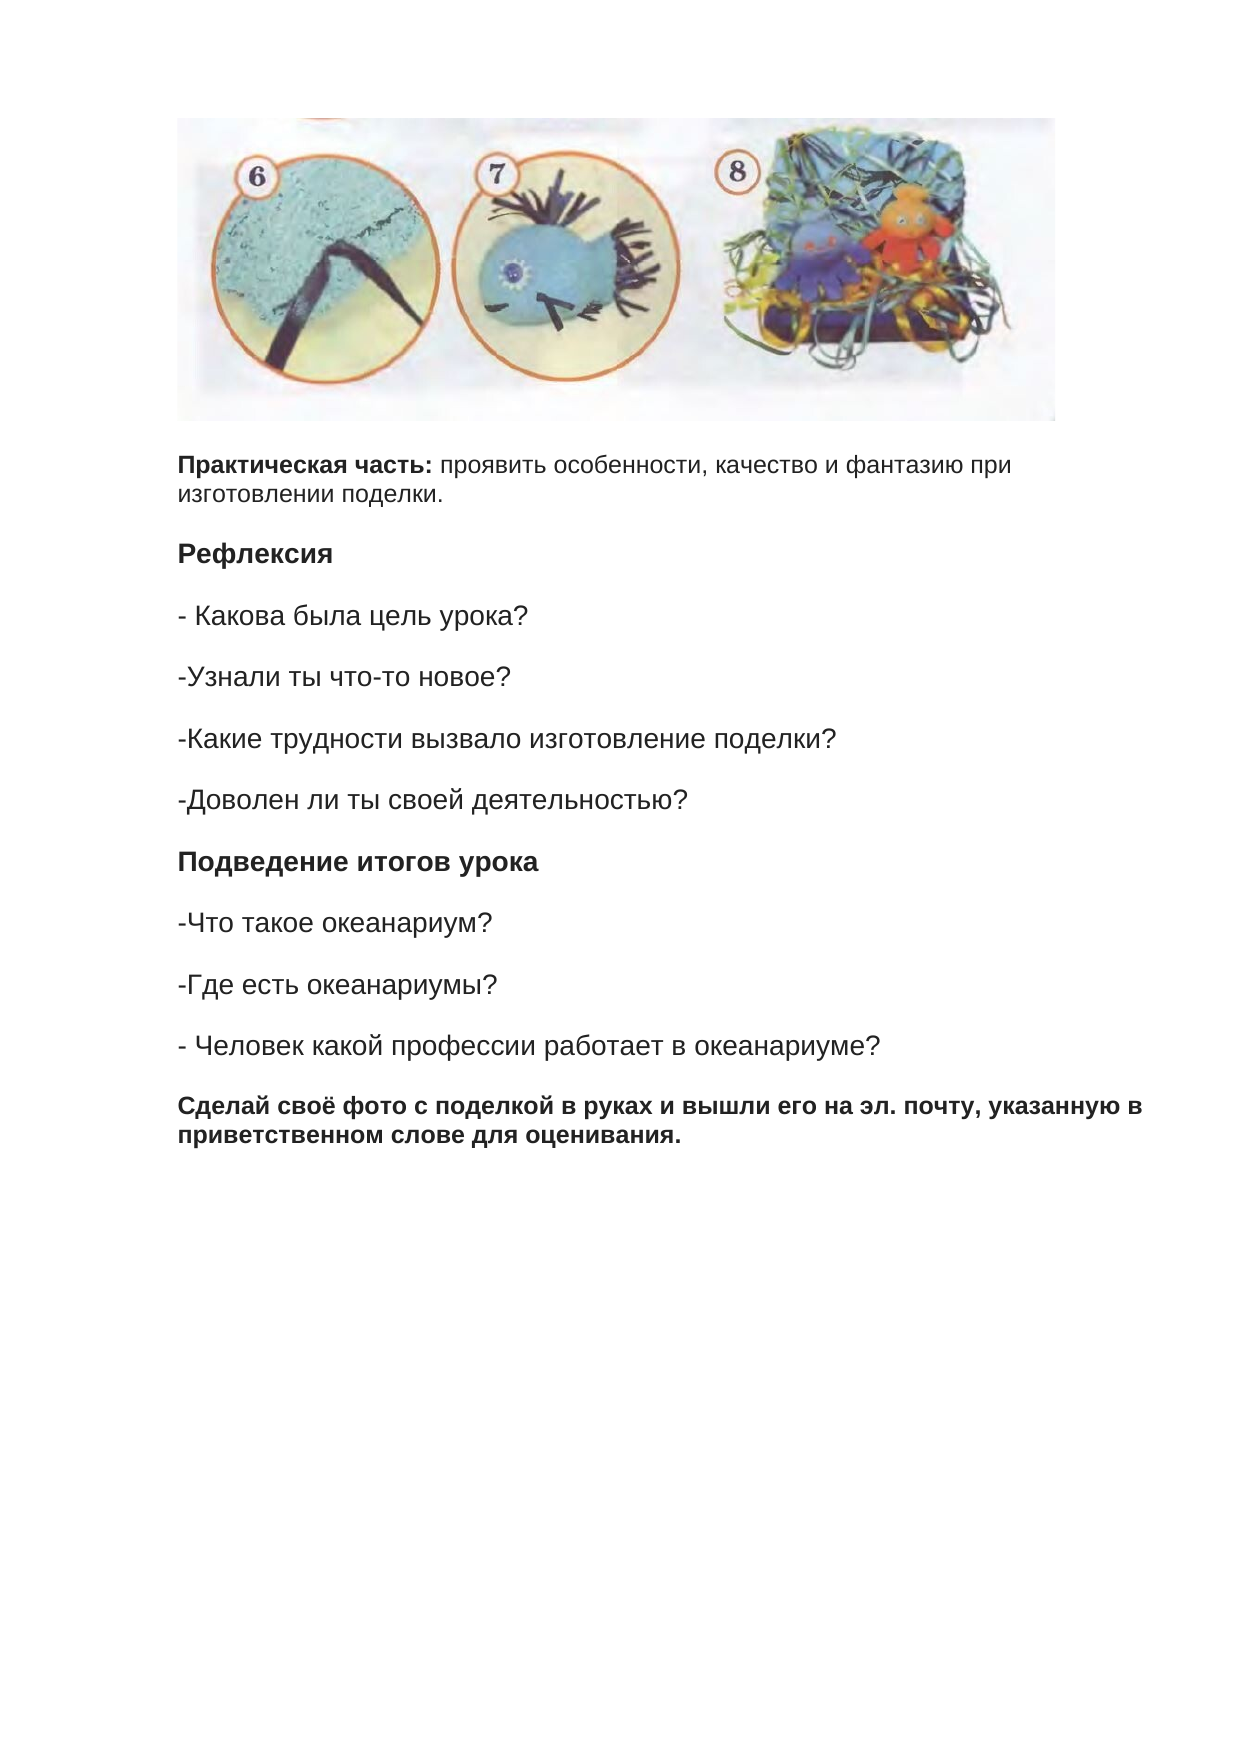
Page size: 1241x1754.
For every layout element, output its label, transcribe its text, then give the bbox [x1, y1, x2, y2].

text Рефлексия [177, 537, 1152, 569]
text Сделай своё фото с поделкой в руках и вышли его на эл. почту, указанную в приветственном слове для оценивания. [177, 1091, 1152, 1148]
text -Узнали ты что-то новое? [177, 660, 1152, 692]
text - Человек какой профессии работает в океанариуме? [177, 1029, 1152, 1062]
text -Какие трудности вызвало изготовление поделки? [177, 722, 1152, 754]
picture [177, 118, 1056, 421]
text -Доволен ли ты своей деятельностью? [177, 783, 1152, 816]
text -Где есть океанариумы? [177, 968, 1152, 1000]
text Практическая часть: проявить особенности, качество и фантазию при изготовлении поделки. [177, 450, 1152, 508]
text - Какова была цель урока? [177, 598, 1152, 631]
text -Что такое океанариум? [177, 906, 1152, 939]
text Подведение итогов урока [177, 845, 1152, 877]
